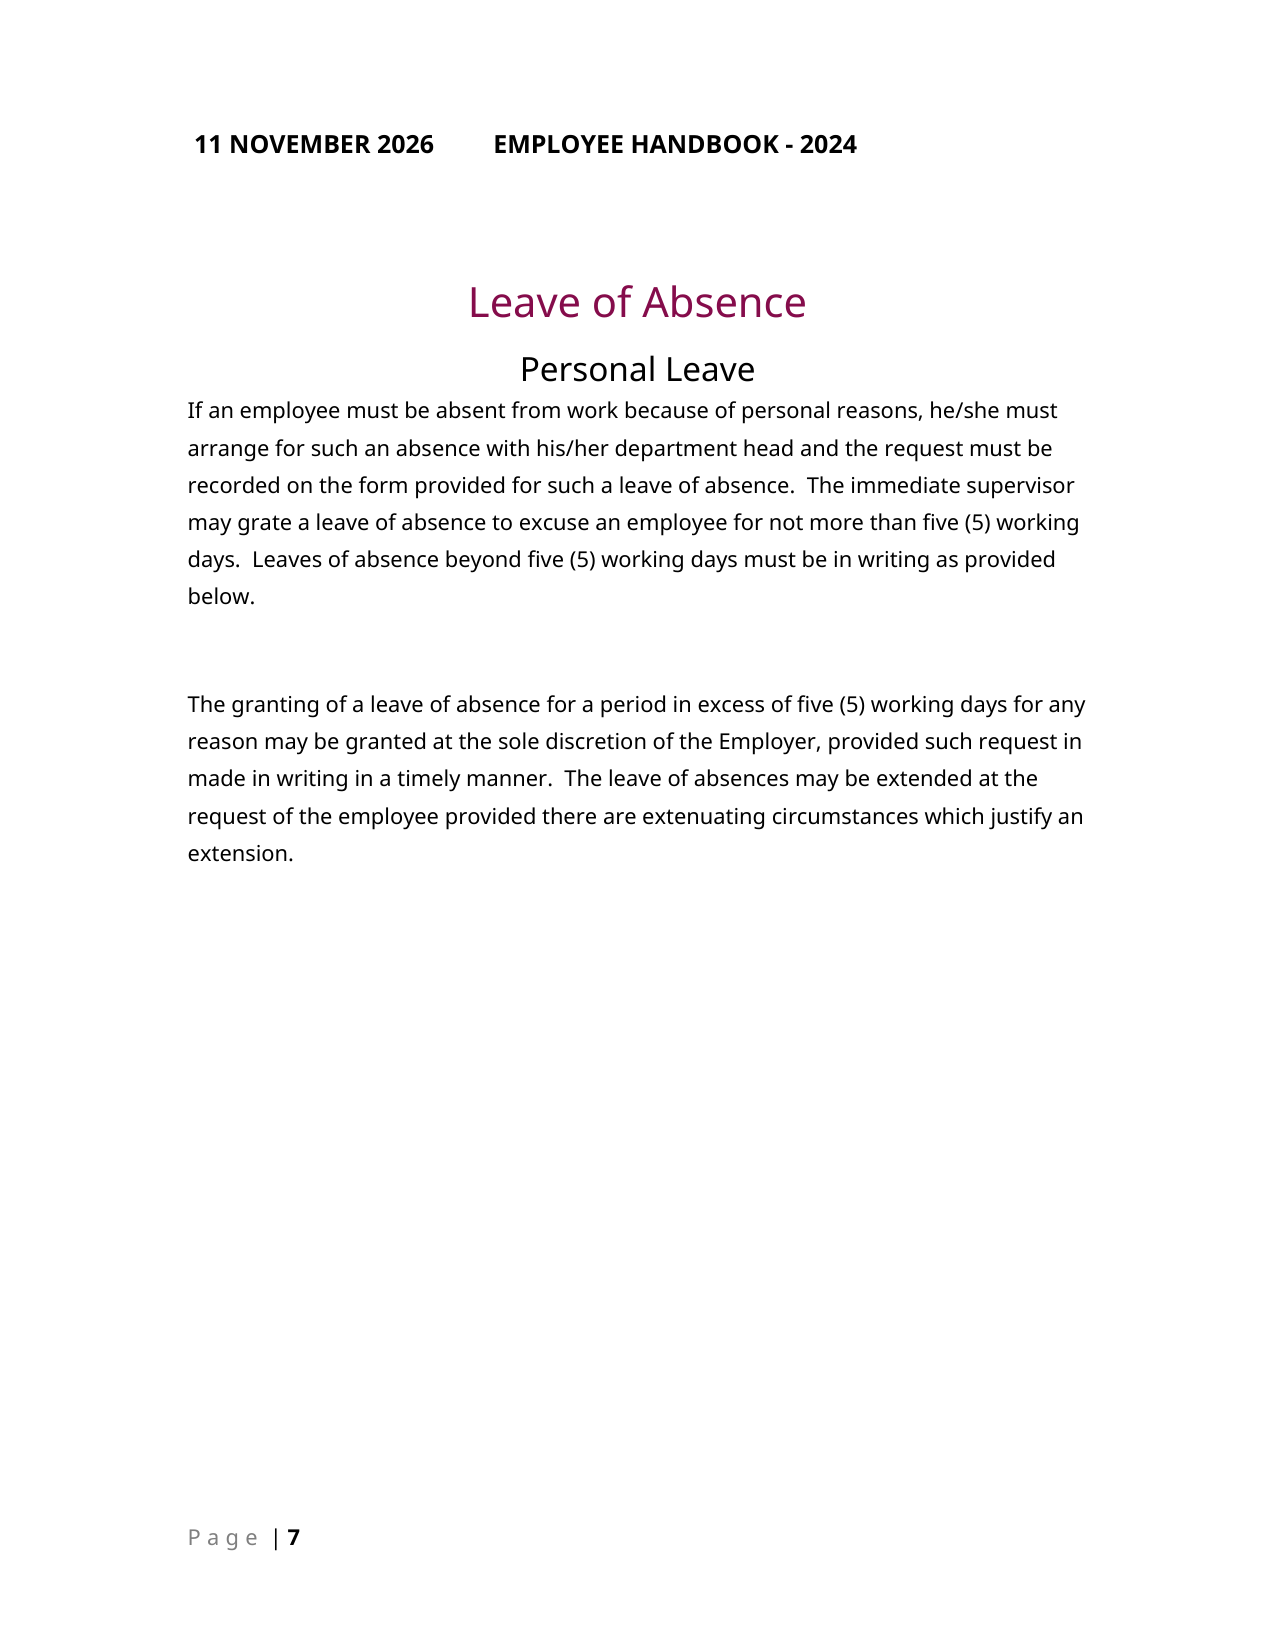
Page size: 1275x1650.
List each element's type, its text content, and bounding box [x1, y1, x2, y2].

text If an employee must be absent from work because of personal reasons, he/she must arrange for such an absence with his/her department head and the request must be recorded on the form provided for such a leave of absence. The immediate supervisor may grate a leave of absence to excuse an employee for not more than five (5) working days. Leaves of absence beyond five (5) working days must be in writing as provided below. [187, 395, 1087, 611]
subtitle Leave of Absence [187, 272, 1087, 329]
text The granting of a leave of absence for a period in excess of five (5) working days for any reason may be granted at the sole discretion of the Employer, provided such request in made in writing in a timely manner. The leave of absences may be extended at the request of the employee provided there are extenuating circumstances which justify an extension. [187, 689, 1087, 868]
subtitle Personal Leave [187, 346, 1087, 391]
